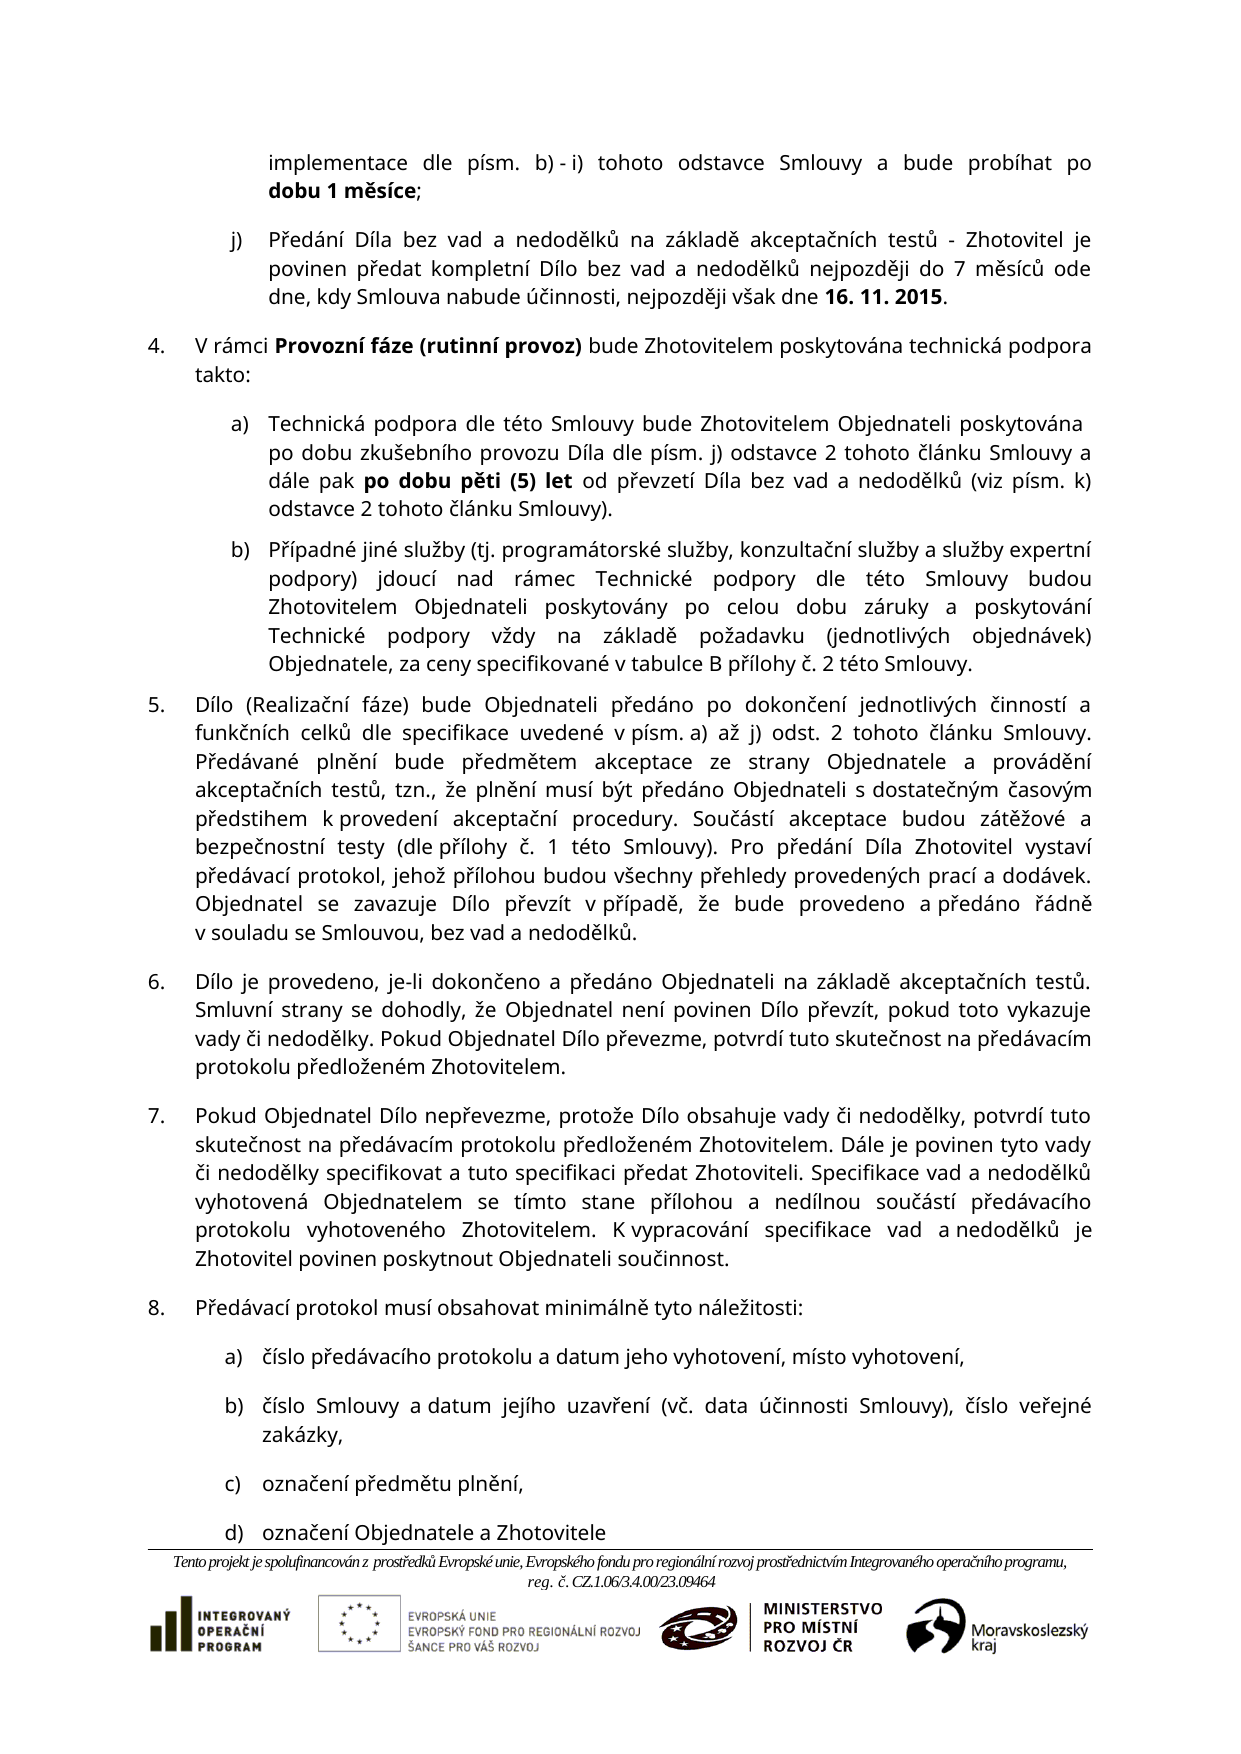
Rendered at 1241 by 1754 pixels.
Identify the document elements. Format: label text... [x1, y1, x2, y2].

list označení předmětu plnění, [224, 1469, 1093, 1498]
list označení Objednatele a Zhotovitele [224, 1518, 1093, 1547]
picture [148, 1590, 1092, 1657]
list číslo Smlouvy a datum jejího uzavření (vč. data účinnosti Smlouvy), číslo veřejné zakázky, [224, 1391, 1093, 1448]
list Předávací protokol musí obsahovat minimálně tyto náležitosti: [148, 1293, 1093, 1321]
list Dílo je provedeno, je-li dokončeno a předáno Objednateli na základě akceptačních testů. Smluvní strany se dohodly, že Objednatel není povinen Dílo převzít, pokud toto vykazuje vady či nedodělky. Pokud Objednatel Dílo převezme, potvrdí tuto skutečnost na předávacím protokolu předloženém Zhotovitelem. [148, 967, 1093, 1081]
list Technická podpora dle této Smlouvy bude Zhotovitelem Objednateli poskytována po dobu zkušebního provozu Díla dle písm. j) odstavce 2 tohoto článku Smlouvy a dále pak po dobu pěti (5) let od převzetí Díla bez vad a nedodělků (viz písm. k) odstavce 2 tohoto článku Smlouvy). [231, 409, 1093, 523]
list V rámci Provozní fáze (rutinní provoz) bude Zhotovitelem poskytována technická podpora takto: [148, 331, 1093, 388]
list Případné jiné služby (tj. programátorské služby, konzultační služby a služby expertní podpory) jdoucí nad rámec Technické podpory dle této Smlouvy budou Zhotovitelem Objednateli poskytovány po celou dobu záruky a poskytování Technické podpory vždy na základě požadavku (jednotlivých objednávek) Objednatele, za ceny specifikované v tabulce B přílohy č. 2 této Smlouvy. [231, 535, 1093, 678]
list Předání Díla bez vad a nedodělků na základě akceptačních testů - Zhotovitel je povinen předat kompletní Dílo bez vad a nedodělků nejpozději do 7 měsíců ode dne, kdy Smlouva nabude účinnosti, nejpozději však dne 16. 11. 2015. [231, 225, 1093, 311]
list Pokud Objednatel Dílo nepřevezme, protože Dílo obsahuje vady či nedodělky, potvrdí tuto skutečnost na předávacím protokolu předloženém Zhotovitelem. Dále je povinen tyto vady či nedodělky specifikovat a tuto specifikaci předat Zhotoviteli. Specifikace vad a nedodělků vyhotovená Objednatelem se tímto stane přílohou a nedílnou součástí předávacího protokolu vyhotoveného Zhotovitelem. K vypracování specifikace vad a nedodělků je Zhotovitel povinen poskytnout Objednateli součinnost. [148, 1101, 1093, 1272]
list číslo předávacího protokolu a datum jeho vyhotovení, místo vyhotovení, [224, 1342, 1093, 1371]
list Dílo (Realizační fáze) bude Objednateli předáno po dokončení jednotlivých činností a funkčních celků dle specifikace uvedené v písm. a) až j) odst. 2 tohoto článku Smlouvy. Předávané plnění bude předmětem akceptace ze strany Objednatele a provádění akceptačních testů, tzn., že plnění musí být předáno Objednateli s dostatečným časovým předstihem k provedení akceptační procedury. Součástí akceptace budou zátěžové a bezpečnostní testy (dle přílohy č. 1 této Smlouvy). Pro předání Díla Zhotovitel vystaví předávací protokol, jehož přílohou budou všechny přehledy provedených prací a dodávek. Objednatel se zavazuje Dílo převzít v případě, že bude provedeno a předáno řádně v souladu se Smlouvou, bez vad a nedodělků. [148, 690, 1093, 946]
